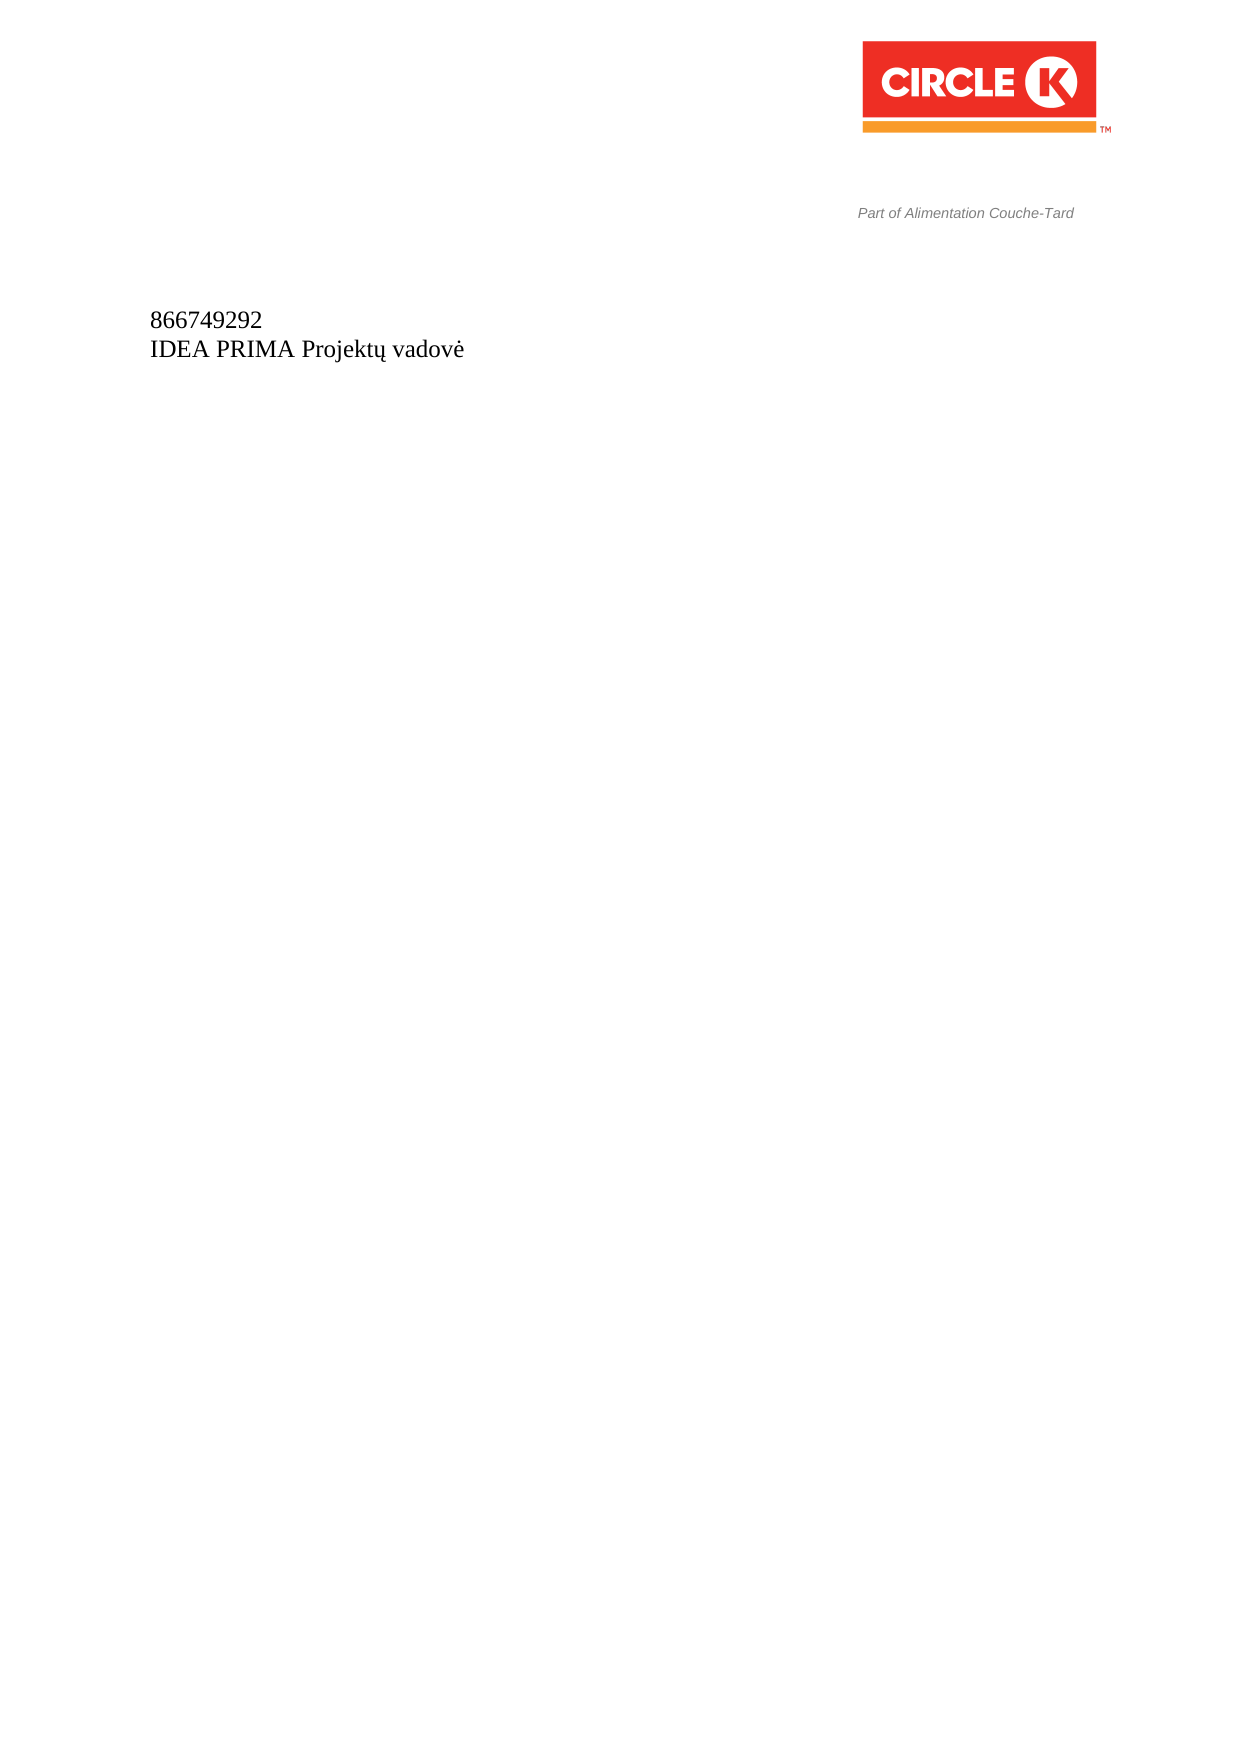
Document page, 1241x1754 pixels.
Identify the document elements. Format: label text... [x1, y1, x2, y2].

text IDEA PRIMA Projektų vadovė [150, 334, 1090, 363]
text 866749292 [150, 305, 1090, 334]
picture [861, 40, 1111, 134]
